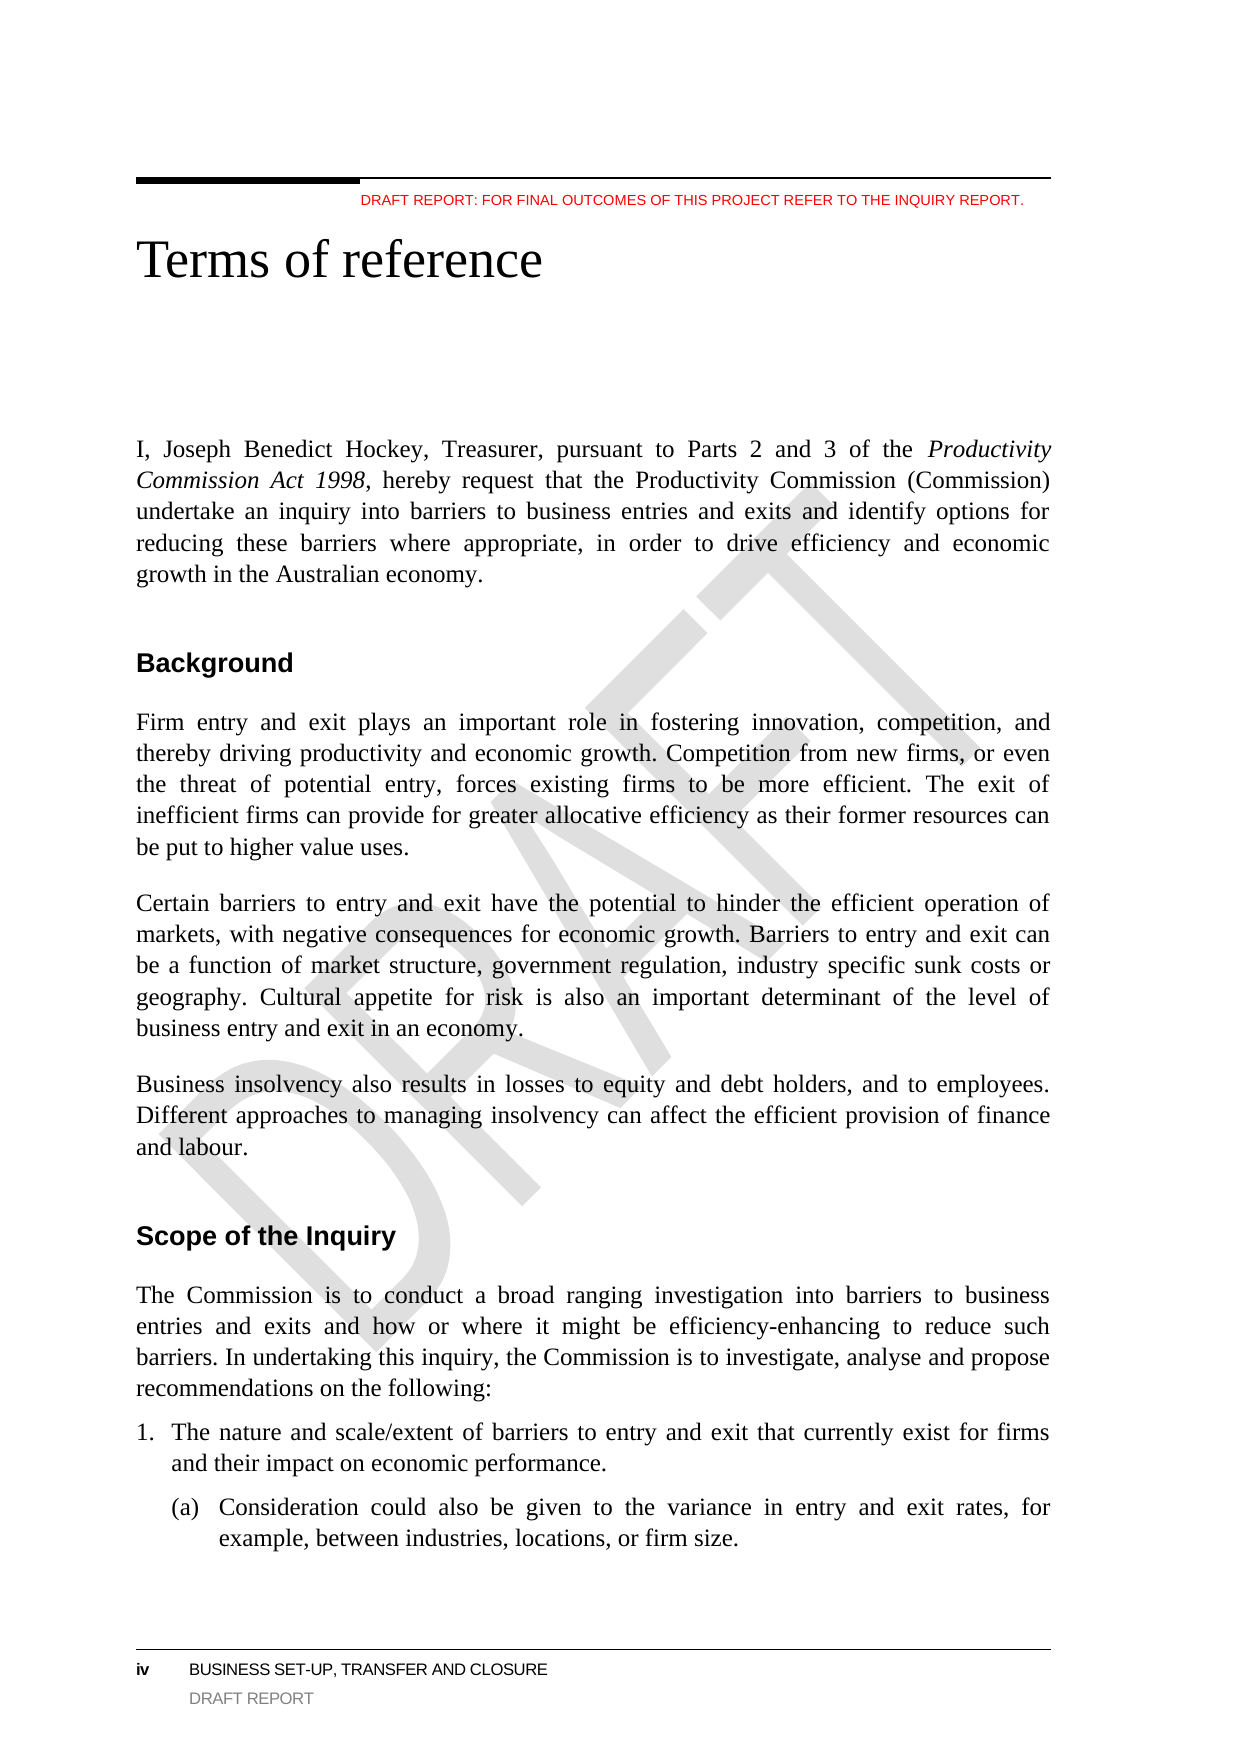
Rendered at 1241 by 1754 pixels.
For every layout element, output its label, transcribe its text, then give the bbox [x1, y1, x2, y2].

text I, Joseph Benedict Hockey, Treasurer, pursuant to Parts 2 and 3 of the Productivity Commission Act 1998, hereby request that the Productivity Commission (Commission) undertake an inquiry into barriers to business entries and exits and identify options for reducing these barriers where appropriate, in order to drive efficiency and economic growth in the Australian economy. [136, 431, 1051, 588]
text Certain barriers to entry and exit have the potential to hinder the efficient operation of markets, with negative consequences for economic growth. Barriers to entry and exit can be a function of market structure, government regulation, industry specific sunk costs or geography. Cultural appetite for risk is also an important determinant of the level of business entry and exit in an economy. [136, 886, 1051, 1042]
list Consideration could also be given to the variance in entry and exit rates, for example, between industries, locations, or firm size. [171, 1490, 1051, 1552]
subtitle Scope of the Inquiry [136, 1219, 1051, 1252]
subtitle Background [136, 646, 1051, 679]
text Business insolvency also results in losses to equity and debt holders, and to employees. Different approaches to managing insolvency can affect the efficient provision of finance and labour. [136, 1067, 1051, 1161]
text The Commission is to conduct a broad ranging investigation into barriers to business entries and exits and how or where it might be efficiency-enhancing to reduce such barriers. In undertaking this inquiry, the Commission is to investigate, analyse and propose recommendations on the following: [136, 1277, 1051, 1402]
subtitle Terms of reference [136, 227, 1051, 290]
list The nature and scale/extent of barriers to entry and exit that currently exist for firms and their impact on economic performance. [136, 1415, 1051, 1477]
text Firm entry and exit plays an important role in fostering innovation, competition, and thereby driving productivity and economic growth. Competition from new firms, or even the threat of potential entry, forces existing firms to be more efficient. The exit of inefficient firms can provide for greater allocative efficiency as their former resources can be put to higher value uses. [136, 704, 1051, 861]
